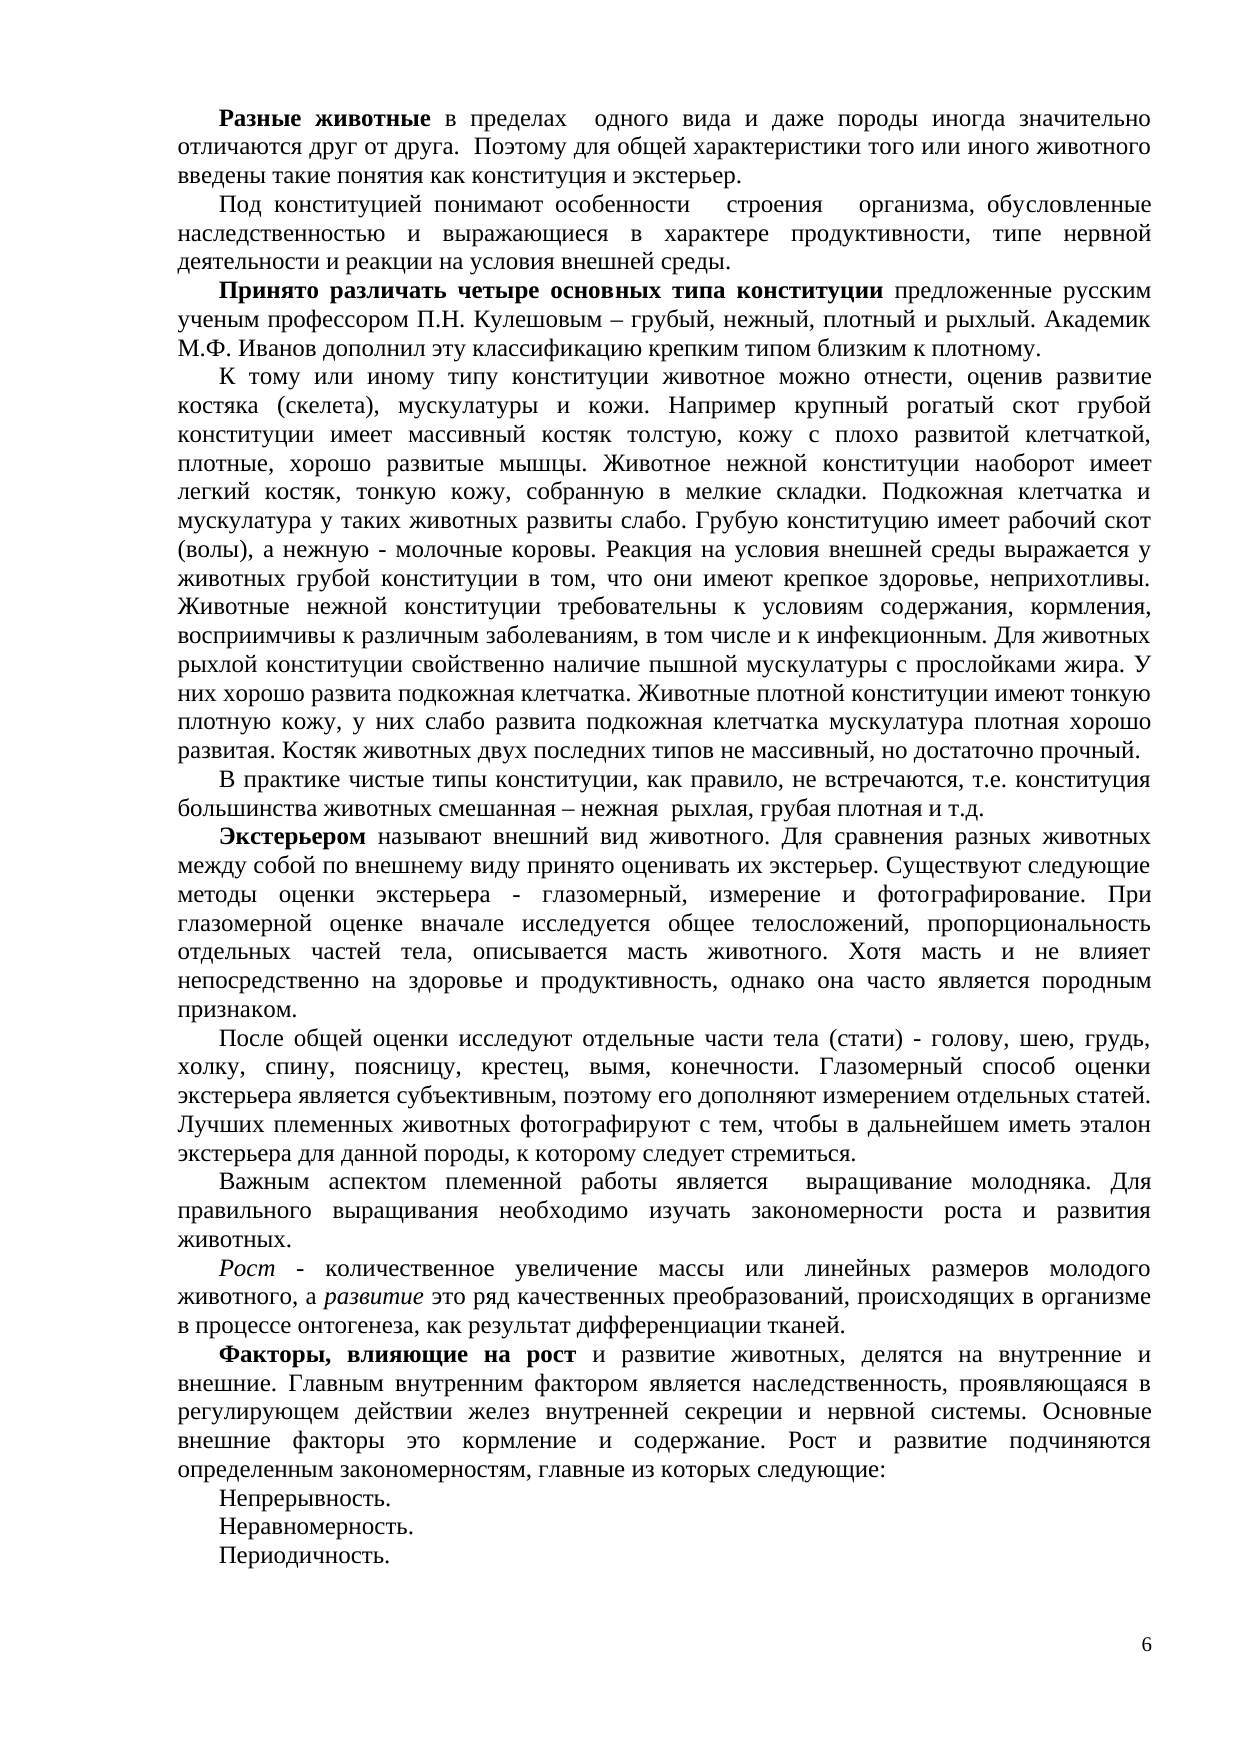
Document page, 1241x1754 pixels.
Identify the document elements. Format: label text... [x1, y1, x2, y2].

text После общей оценки исследуют отдельные части тела (стати) - голову, шею, грудь, холку, спину, поясницу, крестец, вымя, конечности. Глазомерный способ оценки экстерьера является субъективным, поэтому его дополняют измерением отдельных статей. Лучших племенных животных фотографируют с тем, чтобы в дальнейшем иметь эталон экстерьера для данной породы, к которому следует стремиться. [177, 1023, 1152, 1166]
text Непрерывность. [177, 1483, 1152, 1511]
text Принято различать четыре основных типа конституции предложенные русским ученым профессором П.Н. Кулешовым – грубый, нежный, плотный и рыхлый. Академик М.Ф. Иванов дополнил эту классификацию крепким типом близким к плотному. [177, 275, 1152, 361]
text Факторы, влияющие на рост и развитие животных, делятся на внутренние и внешние. Главным внутренним фактором является наследственность, проявляющаяся в регулирующем действии желез внутренней секреции и нервной системы. Основные внешние факторы это кормление и содержание. Рост и развитие подчиняются определенным закономерностям, главные из которых следующие: [177, 1339, 1152, 1483]
text Рост - количественное увеличение массы или линейных размеров молодого животного, а развитие это ряд качественных преобразований, происходящих в организме в процессе онтогенеза, как результат дифференциации тканей. [177, 1253, 1152, 1339]
text К тому или иному типу конституции животное можно отнести, оценив развитие костяка (скелета), мускулатуры и кожи. Например крупный рогатый скот грубой конституции имеет массивный костяк толстую, кожу с плохо развитой клетчаткой, плотные, хорошо развитые мышцы. Животное нежной конституции наоборот имеет легкий костяк, тонкую кожу, собранную в мелкие складки. Подкожная клетчатка и мускулатура у таких животных развиты слабо. Грубую конституцию имеет рабочий скот (волы), а нежную - молочные коровы. Реакция на условия внешней среды выражается у животных грубой конституции в том, что они имеют крепкое здоровье, неприхотливы. Животные нежной конституции требовательны к условиям содержания, кормления, восприимчивы к различным заболеваниям, в том числе и к инфекционным. Для животных рыхлой конституции свойственно наличие пышной мускулатуры с прослойками жира. У них хорошо развита подкожная клетчатка. Животные плотной конституции имеют тонкую плотную кожу, у них слабо развита подкожная клетчатка мускулатура плотная хорошо развитая. Костяк животных двух последних типов не массивный, но достаточно прочный. [177, 361, 1152, 764]
text Под конституцией понимают особенности строения организма, обусловленные наследственностью и выражающиеся в характере продуктивности, типе нервной деятельности и реакции на условия внешней среды. [177, 189, 1152, 275]
text Неравномерность. [177, 1511, 1152, 1540]
text В практике чистые типы конституции, как правило, не встречаются, т.е. конституция большинства животных смешанная – нежная рыхлая, грубая плотная и т.д. [177, 764, 1152, 821]
text Экстерьером называют внешний вид животного. Для сравнения разных животных между собой по внешнему виду принято оценивать их экстерьер. Существуют следующие методы оценки экстерьера - глазомерный, измерение и фотографирование. При глазомерной оценке вначале исследуется общее телосложений, пропорциональность отдельных частей тела, описывается масть животного. Хотя масть и не влияет непосредственно на здоровье и продуктивность, однако она часто является породным признаком. [177, 821, 1152, 1023]
text Разные животные в пределах одного вида и даже породы иногда значительно отличаются друг от друга. Поэтому для общей характеристики того или иного животного введены такие понятия как конституция и экстерьер. [177, 103, 1152, 189]
text Периодичность. [177, 1540, 1152, 1569]
text Важным аспектом племенной работы является выращивание молодняка. Для правильного выращивания необходимо изучать закономерности роста и развития животных. [177, 1166, 1152, 1253]
